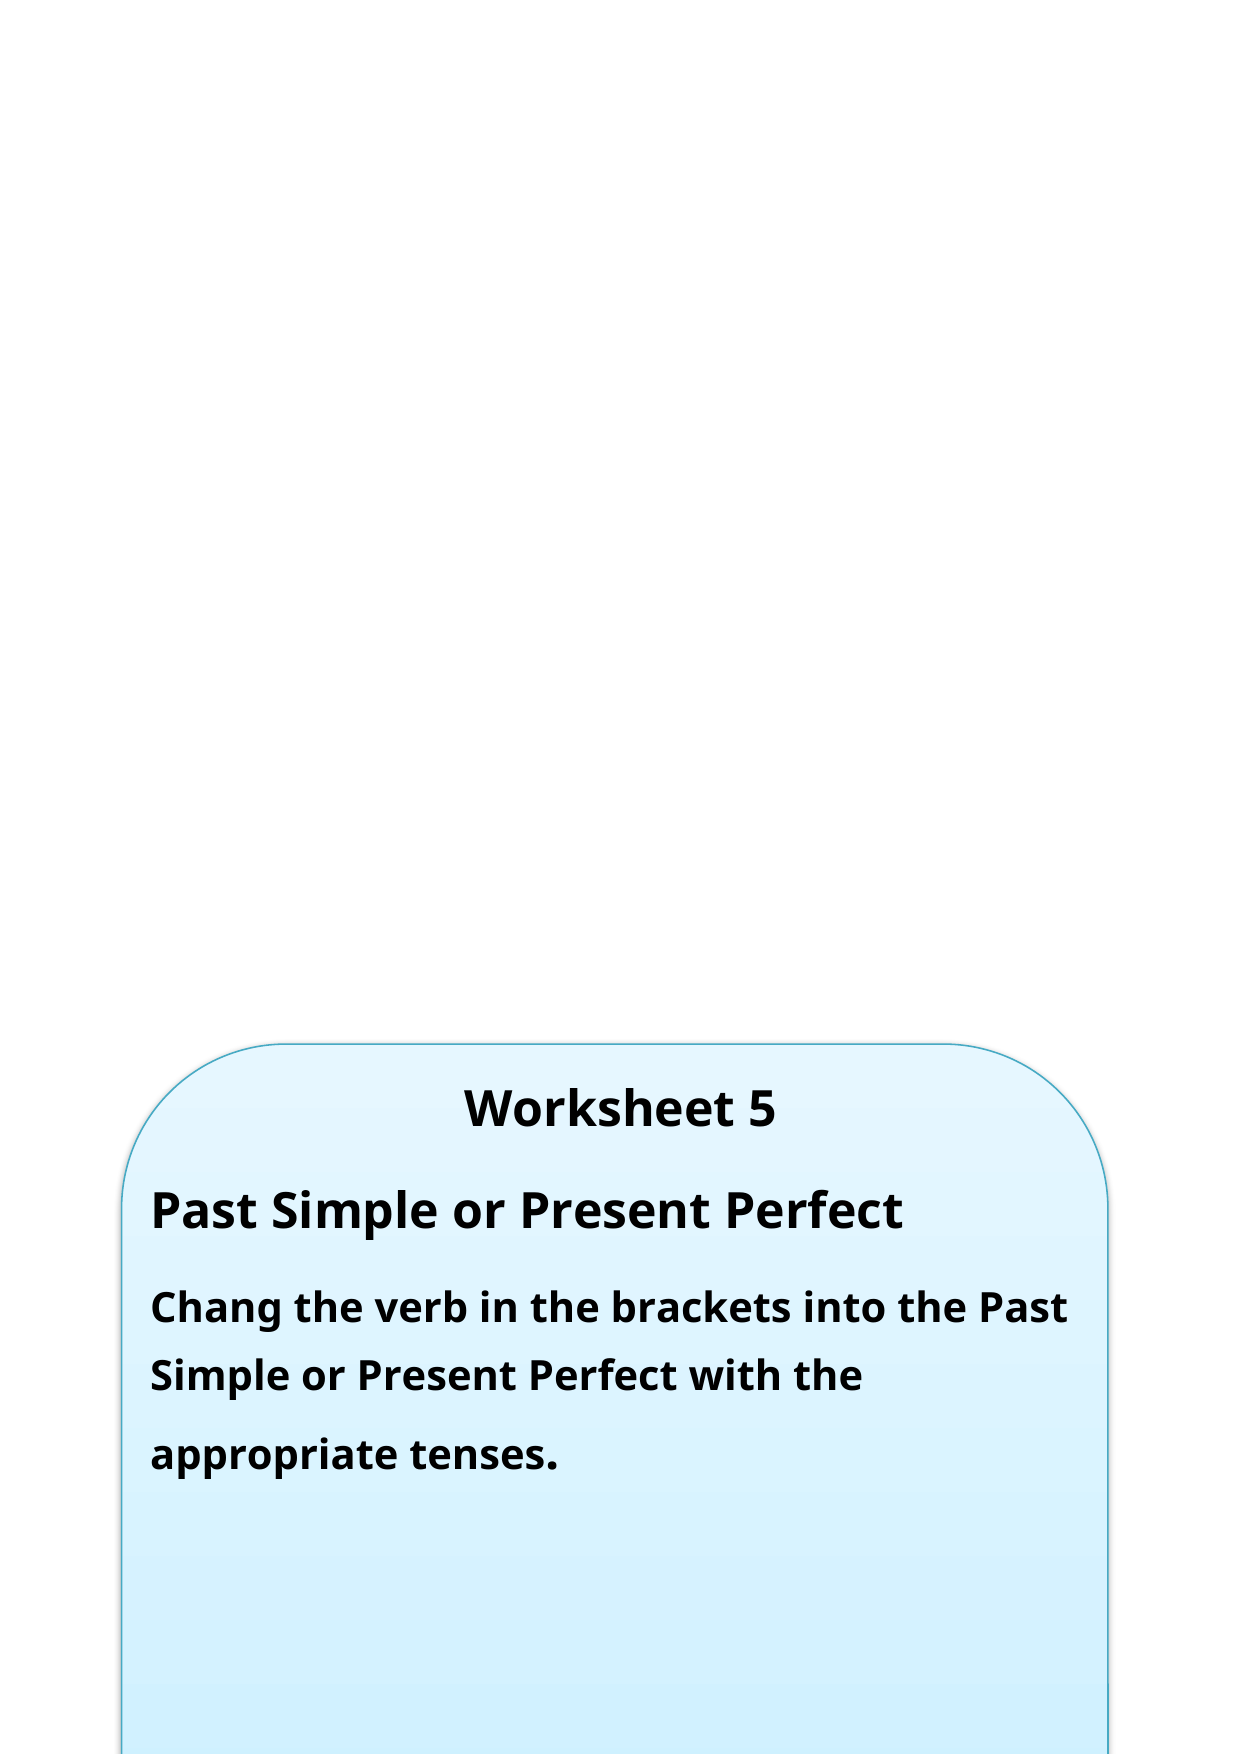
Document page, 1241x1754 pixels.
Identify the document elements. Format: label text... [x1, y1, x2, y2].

text Past Simple or Present Perfect [150, 1175, 1091, 1243]
text Chang the verb in the brackets into the Past Simple or Present Perfect with the appropriate tenses. [150, 1277, 1091, 1484]
text Worksheet 5 [150, 1072, 1091, 1141]
